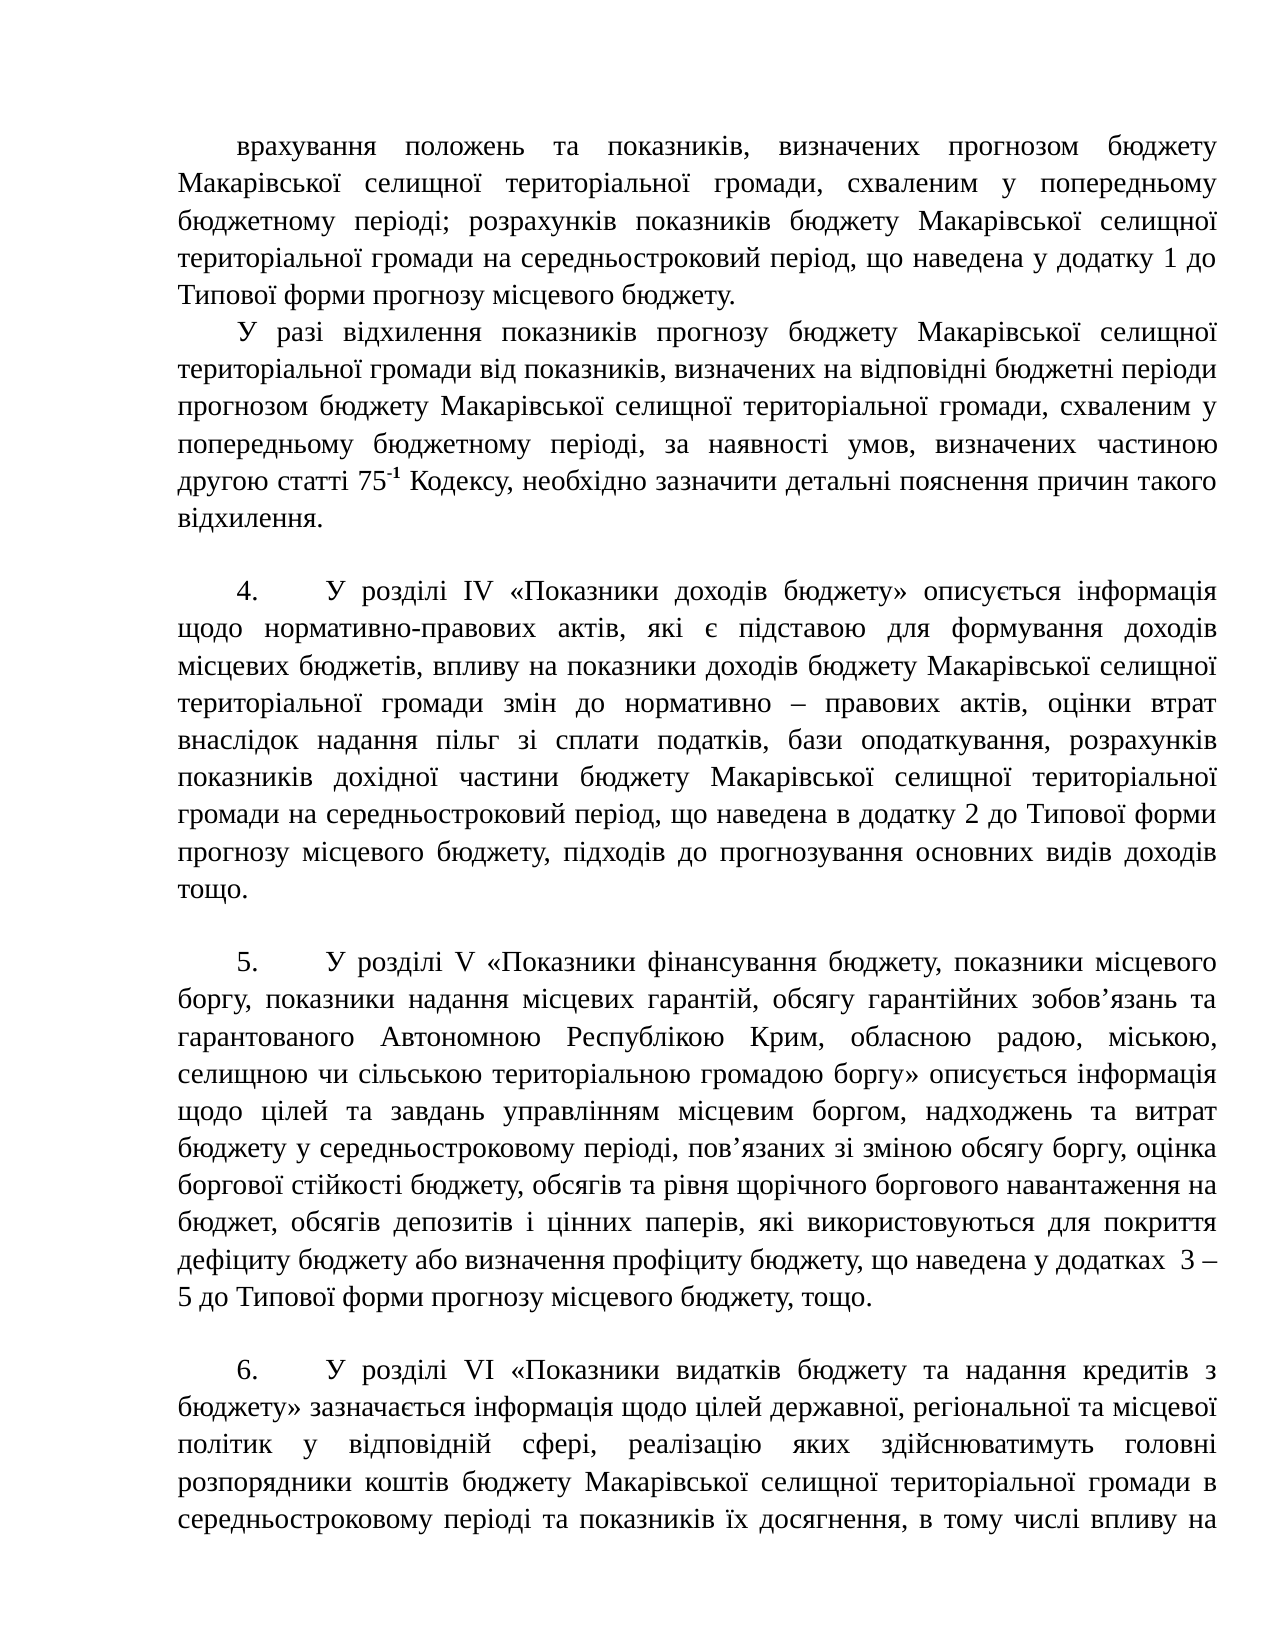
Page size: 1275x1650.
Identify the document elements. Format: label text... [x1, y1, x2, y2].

list У розділі IV «Показники доходів бюджету» описується інформація щодо нормативно-правових актів, які є підставою для формування доходів місцевих бюджетів, впливу на показники доходів бюджету Макарівської селищної територіальної громади змін до нормативно – правових актів, оцінки втрат внаслідок надання пільг зі сплати податків, бази оподаткування, розрахунків показників дохідної частини бюджету Макарівської селищної територіальної громади на середньостроковий період, що наведена в додатку 2 до Типової форми прогнозу місцевого бюджету, підходів до прогнозування основних видів доходів тощо. [177, 573, 1218, 904]
text врахування положень та показників, визначених прогнозом бюджету Макарівської селищної територіальної громади, схваленим у попередньому бюджетному періоді; розрахунків показників бюджету Макарівської селищної територіальної громади на середньостроковий період, що наведена у додатку 1 до Типової форми прогнозу місцевого бюджету. [177, 128, 1218, 311]
list У розділі V «Показники фінансування бюджету, показники місцевого боргу, показники надання місцевих гарантій, обсягу гарантійних зобов’язань та гарантованого Автономною Республікою Крим, обласною радою, міською, селищною чи сільською територіальною громадою боргу» описується інформація щодо цілей та завдань управлінням місцевим боргом, надходжень та витрат бюджету у середньостроковому періоді, пов’язаних зі зміною обсягу боргу, оцінка боргової стійкості бюджету, обсягів та рівня щорічного боргового навантаження на бюджет, обсягів депозитів і цінних паперів, які використовуються для покриття дефіциту бюджету або визначення профіциту бюджету, що наведена у додатках 3 – 5 до Типової форми прогнозу місцевого бюджету, тощо. [177, 944, 1218, 1312]
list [177, 1352, 1218, 1534]
text У разі відхилення показників прогнозу бюджету Макарівської селищної територіальної громади від показників, визначених на відповідні бюджетні періоди прогнозом бюджету Макарівської селищної територіальної громади, схваленим у попередньому бюджетному періоді, за наявності умов, визначених частиною другою статті 75-1 Кодексу, необхідно зазначити детальні пояснення причин такого відхилення. [177, 314, 1218, 534]
